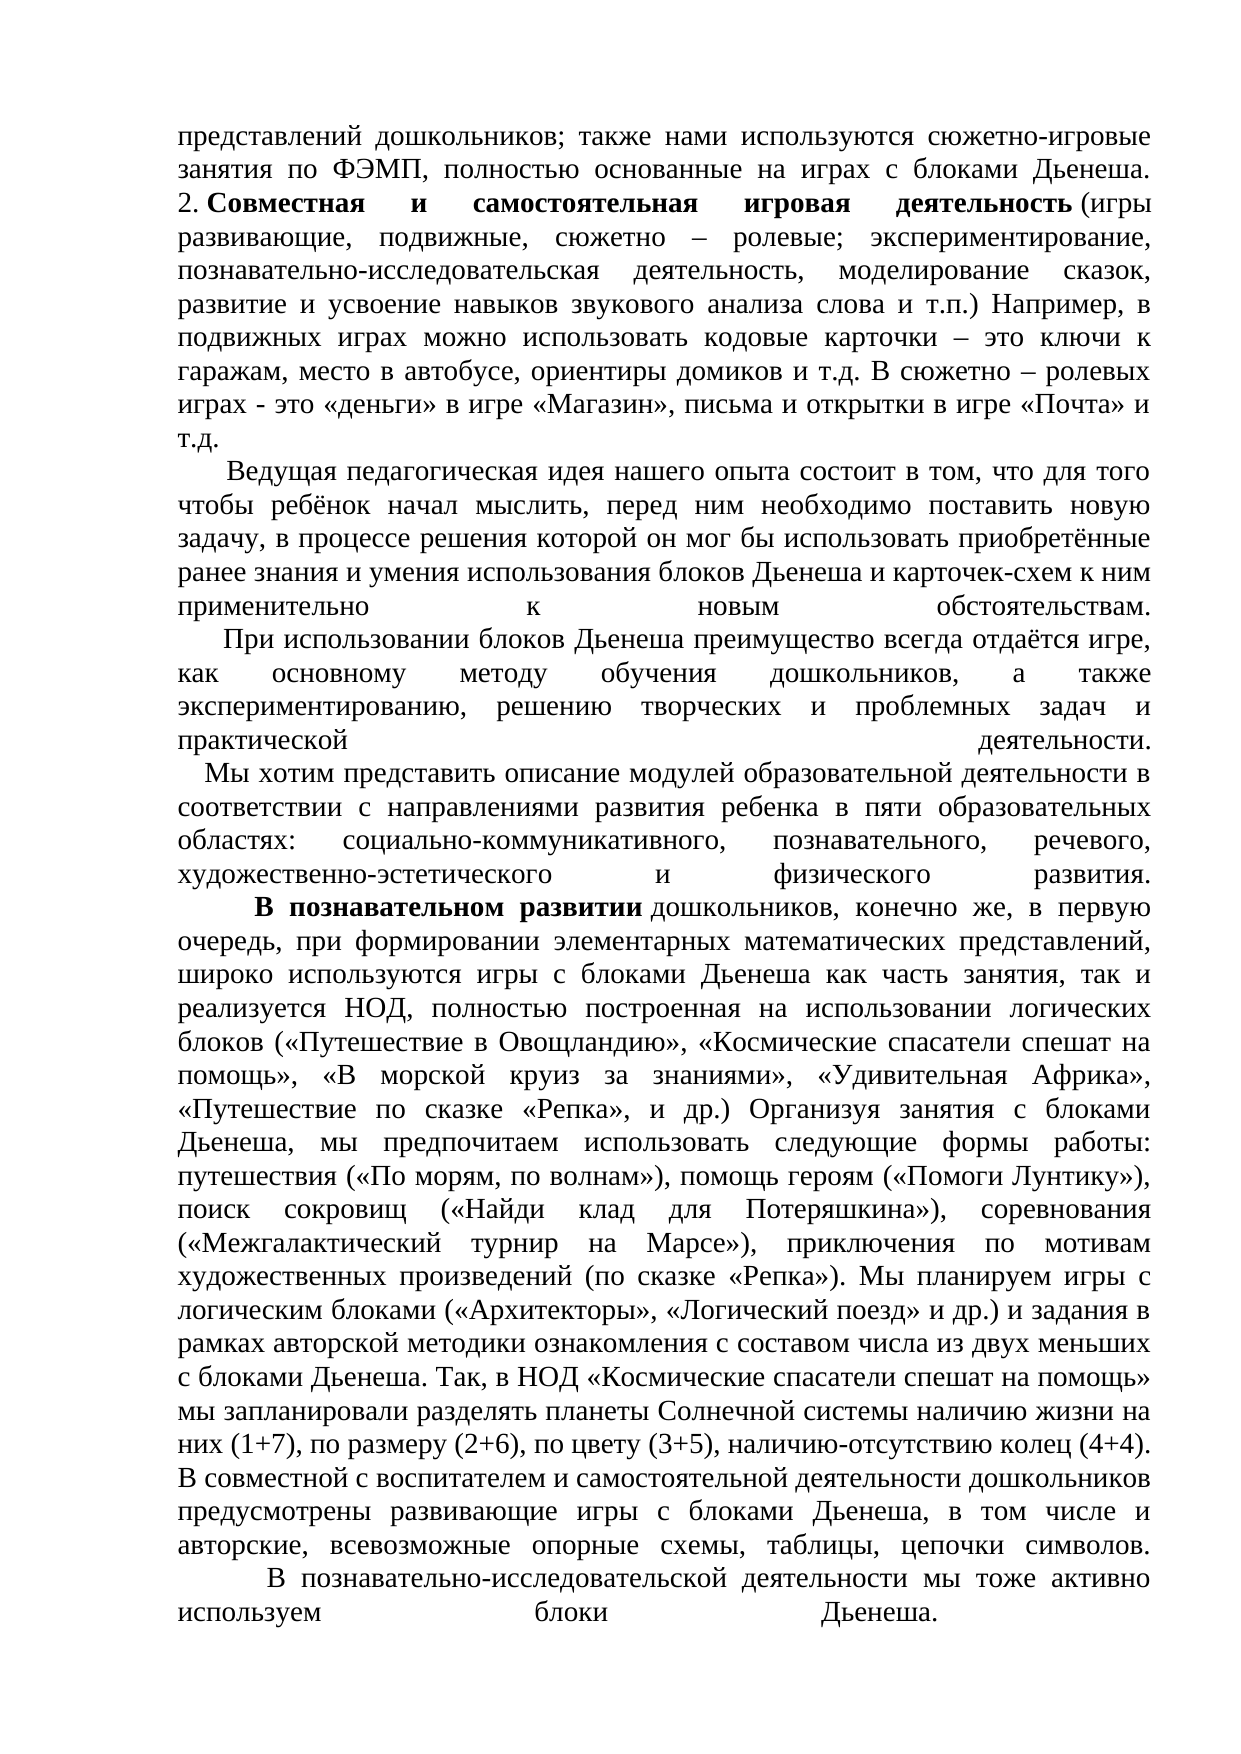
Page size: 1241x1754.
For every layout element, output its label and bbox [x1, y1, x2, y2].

text [177, 118, 1152, 1627]
